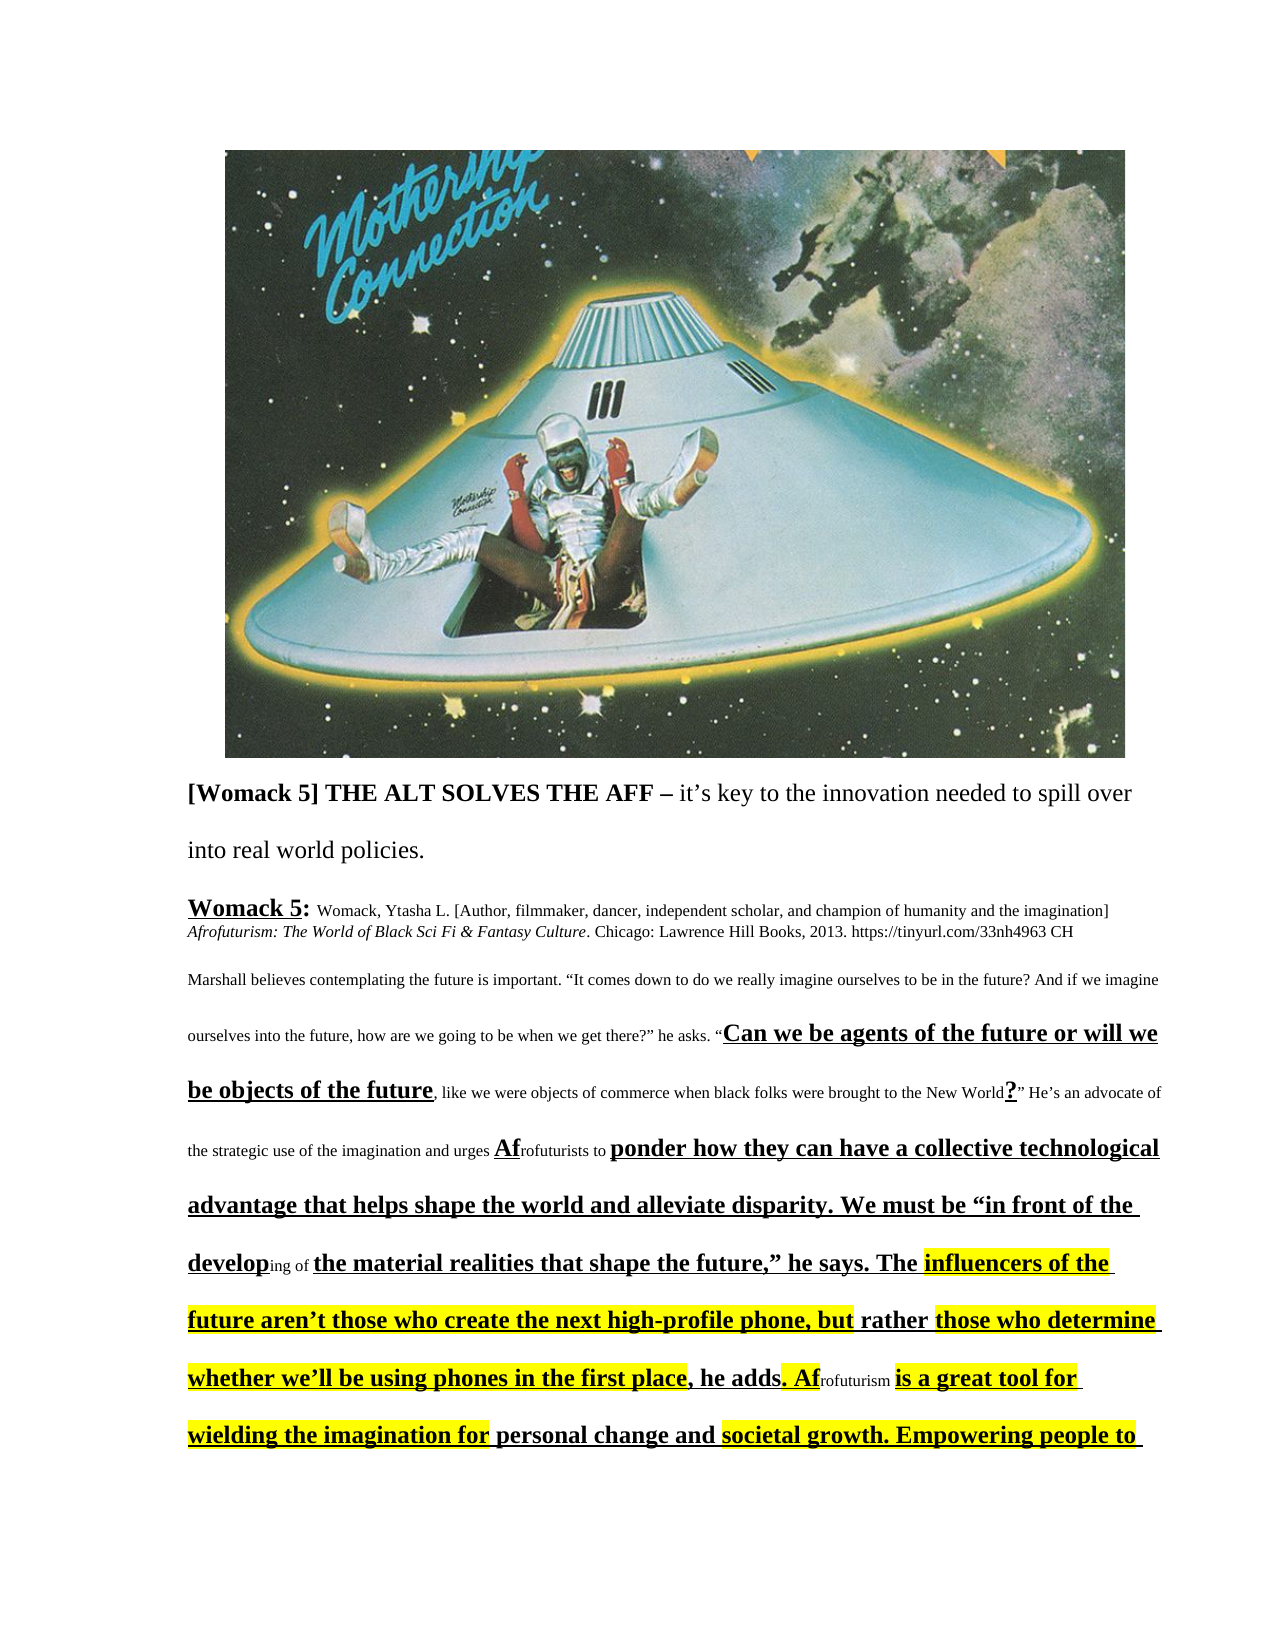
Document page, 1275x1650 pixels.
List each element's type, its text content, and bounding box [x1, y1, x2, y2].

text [187, 1331, 1162, 1449]
text Womack 5: Womack, Ytasha L. [Author, filmmaker, dancer, independent scholar, and champion of humanity and the imagination] Afrofuturism: The World of Black Sci Fi & Fantasy Culture. Chicago: Lawrence Hill Books, 2013. https://tinyurl.com/33nh4963 CH [187, 893, 1162, 941]
picture [225, 150, 1125, 758]
subtitle [Womack 5] THE ALT SOLVES THE AFF – it’s key to the innovation needed to spill over into real world policies. [187, 778, 1162, 864]
